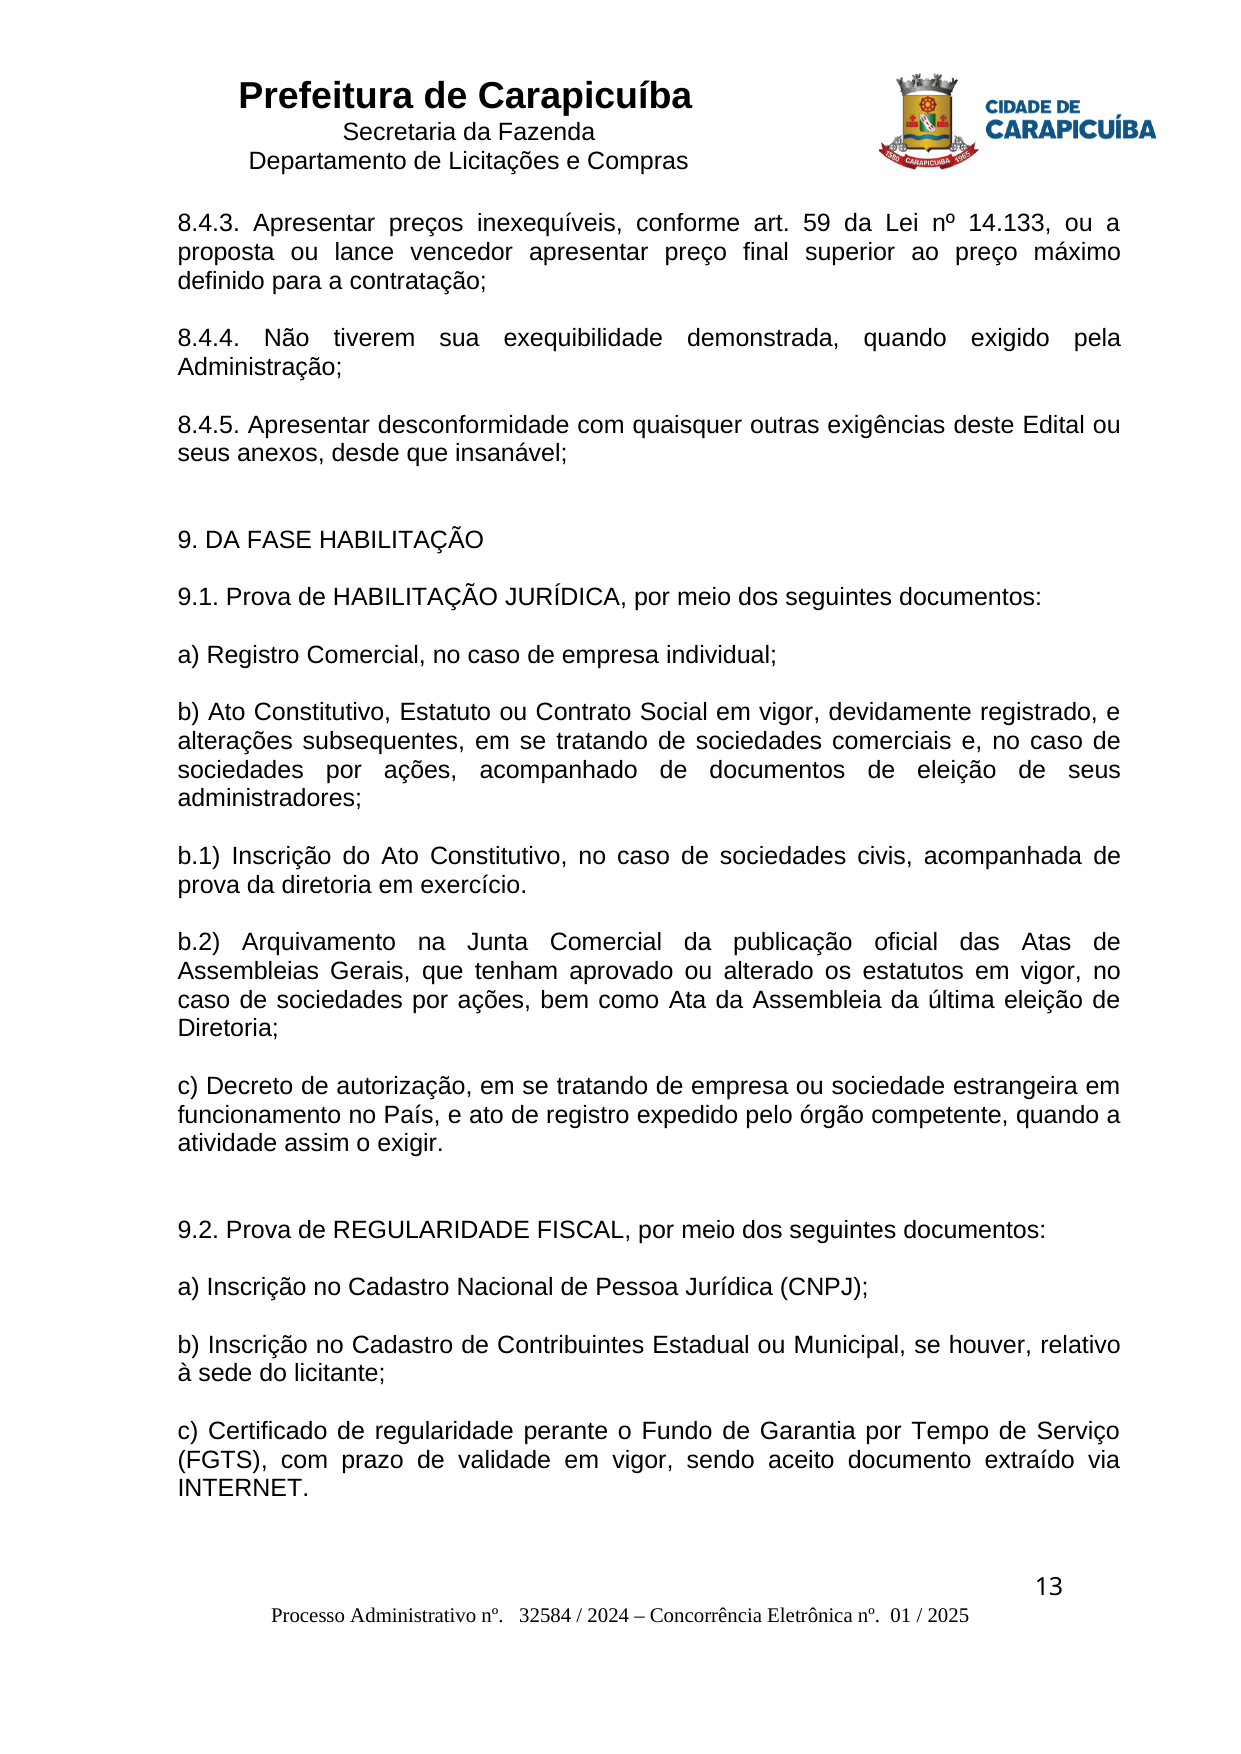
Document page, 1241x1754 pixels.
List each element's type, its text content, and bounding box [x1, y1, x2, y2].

text b) Inscrição no Cadastro de Contribuintes Estadual ou Municipal, se houver, relativo à sede do licitante; [177, 1330, 1122, 1387]
text 8.4.4. Não tiverem sua exequibilidade demonstrada, quando exigido pela Administração; [177, 323, 1122, 381]
text 8.4.5. Apresentar desconformidade com quaisquer outras exigências deste Edital ou seus anexos, desde que insanável; [177, 410, 1122, 467]
text 9.2. Prova de REGULARIDADE FISCAL, por meio dos seguintes documentos: [177, 1215, 1122, 1243]
text c) Certificado de regularidade perante o Fundo de Garantia por Tempo de Serviço (FGTS), com prazo de validade em vigor, sendo aceito documento extraído via INTERNET. [177, 1416, 1122, 1502]
text 9. DA FASE HABILITAÇÃO [177, 525, 1122, 553]
text c) Decreto de autorização, em se tratando de empresa ou sociedade estrangeira em funcionamento no País, e ato de registro expedido pelo órgão competente, quando a atividade assim o exigir. [177, 1071, 1122, 1157]
text 9.1. Prova de HABILITAÇÃO JURÍDICA, por meio dos seguintes documentos: [177, 582, 1122, 611]
text b) Ato Constitutivo, Estatuto ou Contrato Social em vigor, devidamente registrado, e alterações subsequentes, em se tratando de sociedades comerciais e, no caso de sociedades por ações, acompanhado de documentos de eleição de seus administradores; [177, 697, 1122, 812]
text b.2) Arquivamento na Junta Comercial da publicação oficial das Atas de Assembleias Gerais, que tenham aprovado ou alterado os estatutos em vigor, no caso de sociedades por ações, bem como Ata da Assembleia da última eleição de Diretoria; [177, 927, 1122, 1042]
text a) Inscrição no Cadastro Nacional de Pessoa Jurídica (CNPJ); [177, 1272, 1122, 1301]
text a) Registro Comercial, no caso de empresa individual; [177, 640, 1122, 668]
picture [877, 65, 1159, 172]
text b.1) Inscrição do Ato Constitutivo, no caso de sociedades civis, acompanhada de prova da diretoria em exercício. [177, 841, 1122, 898]
text 8.4.3. Apresentar preços inexequíveis, conforme art. 59 da Lei nº 14.133, ou a proposta ou lance vencedor apresentar preço final superior ao preço máximo definido para a contratação; [177, 208, 1122, 295]
